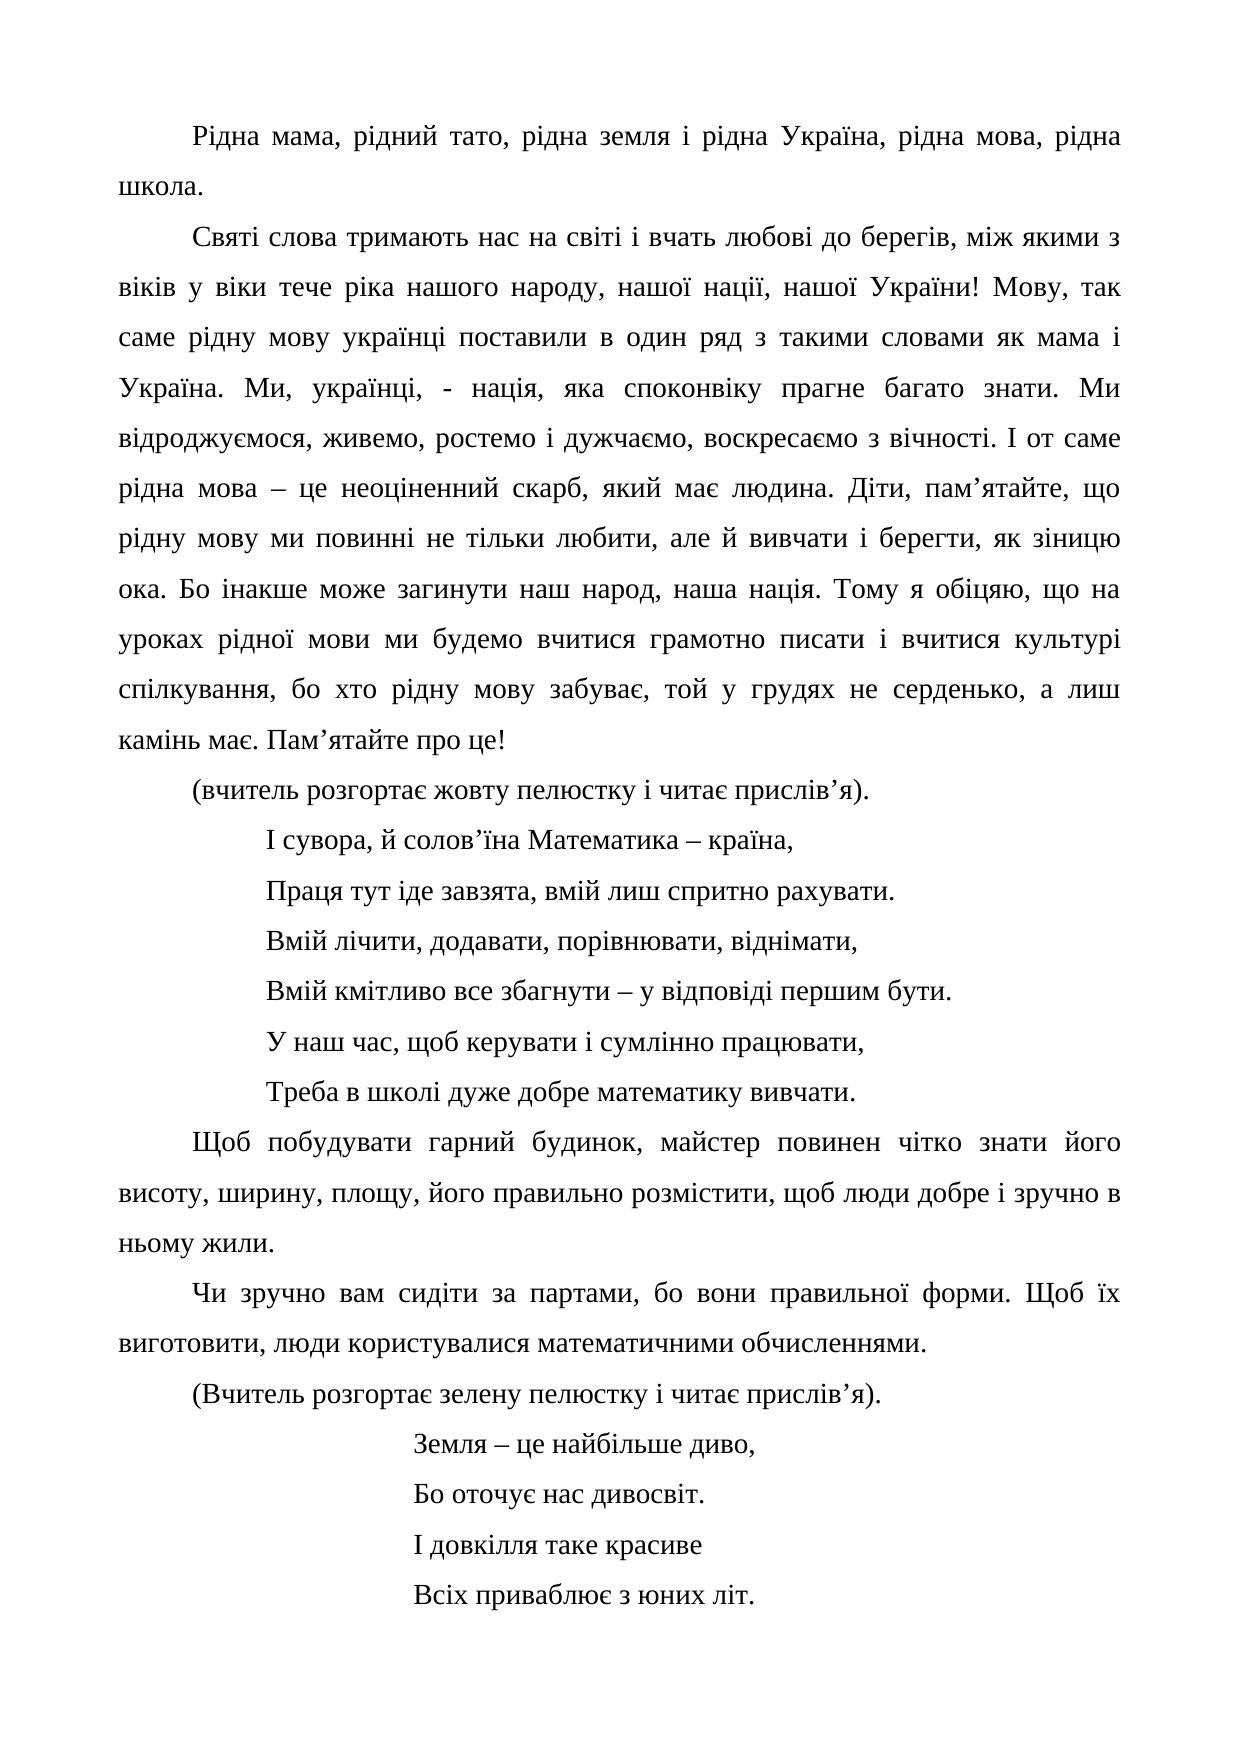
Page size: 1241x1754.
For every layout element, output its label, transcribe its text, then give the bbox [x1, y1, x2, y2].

text Земля – це найбільше диво, [339, 1426, 1122, 1460]
text Чи зручно вам сидіти за партами, бо вони правильної форми. Щоб їх виготовити, люди користувалися математичними обчисленнями. [118, 1275, 1122, 1359]
text Рідна мама, рідний тато, рідна земля і рідна Україна, рідна мова, рідна школа. [118, 118, 1122, 202]
text У наш час, щоб керувати і сумлінно працювати, [192, 1024, 1122, 1057]
text Треба в школі дуже добре математику вивчати. [192, 1074, 1122, 1108]
text Всіх приваблює з юних літ. [339, 1577, 1122, 1611]
text (вчитель розгортає жовту пелюстку і читає прислів’я). [118, 772, 1122, 806]
text Щоб побудувати гарний будинок, майстер повинен чітко знати його висоту, ширину, площу, його правильно розмістити, щоб люди добре і зручно в ньому жили. [118, 1124, 1122, 1258]
text (Вчитель розгортає зелену пелюстку і читає прислів’я). [118, 1376, 1122, 1409]
text І сувора, й солов’їна Математика – країна, [192, 822, 1122, 856]
text Вмій лічити, додавати, порівнювати, віднімати, [192, 923, 1122, 957]
text Бо оточує нас дивосвіт. [339, 1477, 1122, 1510]
text Святі слова тримають нас на світі і вчать любові до берегів, між якими з віків у віки тече ріка нашого народу, нашої нації, нашої України! Мову, так саме рідну мову українці поставили в один ряд з такими словами як мама і Україна. Ми, українці, - нація, яка споконвіку прагне багато знати. Ми відроджуємося, живемо, ростемо і дужчаємо, воскресаємо з вічності. І от саме рідна мова – це неоціненний скарб, який має людина. Діти, пам’ятайте, що рідну мову ми повинні не тільки любити, але й вивчати і берегти, як зіницю ока. Бо інакше може загинути наш народ, наша нація. Тому я обіцяю, що на уроках рідної мови ми будемо вчитися грамотно писати і вчитися культурі спілкування, бо хто рідну мову забуває, той у грудях не серденько, а лиш камінь має. Пам’ятайте про це! [118, 219, 1122, 755]
text І довкілля таке красиве [339, 1527, 1122, 1560]
text Праця тут іде завзята, вмій лиш спритно рахувати. [192, 873, 1122, 906]
text Вмій кмітливо все збагнути – у відповіді першим бути. [192, 973, 1122, 1007]
